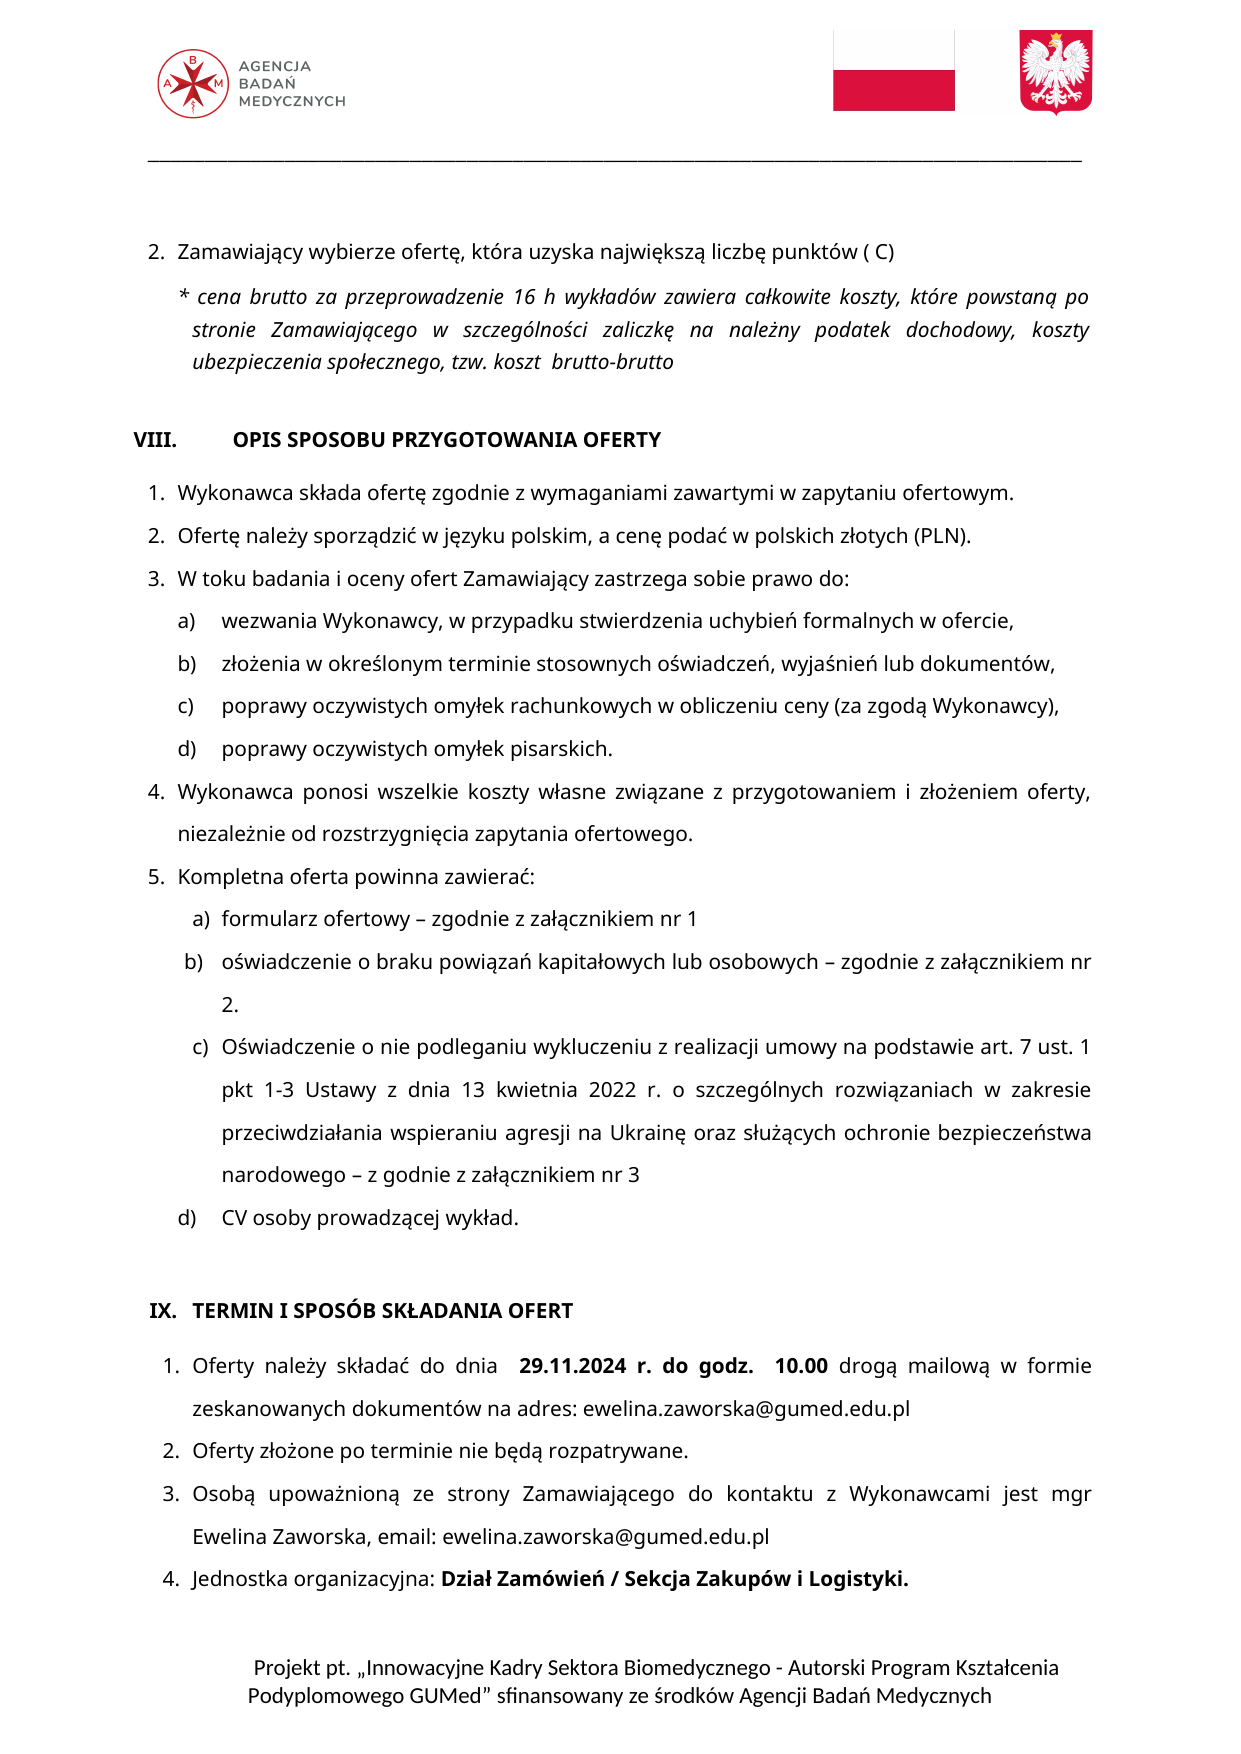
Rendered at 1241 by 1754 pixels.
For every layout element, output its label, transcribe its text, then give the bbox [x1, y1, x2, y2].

list Oświadczenie o nie podleganiu wykluczeniu z realizacji umowy na podstawie art. 7 ust. 1 pkt 1-3 Ustawy z dnia 13 kwietnia 2022 r. o szczególnych rozwiązaniach w zakresie przeciwdziałania wspieraniu agresji na Ukrainę oraz służących ochronie bezpieczeństwa narodowego – z godnie z załącznikiem nr 3 [192, 1032, 1093, 1189]
list Ofertę należy sporządzić w języku polskim, a cenę podać w polskich złotych (PLN). [148, 521, 1093, 549]
list wezwania Wykonawcy, w przypadku stwierdzenia uchybień formalnych w ofercie, [177, 606, 1093, 635]
list W toku badania i oceny ofert Zamawiający zastrzega sobie prawo do: [148, 564, 1093, 592]
list poprawy oczywistych omyłek rachunkowych w obliczeniu ceny (za zgodą Wykonawcy), [177, 692, 1093, 720]
list oświadczenie o braku powiązań kapitałowych lub osobowych – zgodnie z załącznikiem nr 2. [184, 947, 1093, 1018]
list Oferty złożone po terminie nie będą rozpatrywane. [162, 1437, 1093, 1465]
list Oferty należy składać do dnia 29.11.2024 r. do godz. 10.00 drogą mailową w formie zeskanowanych dokumentów na adres: ewelina.zaworska@gumed.edu.pl [162, 1351, 1093, 1422]
list Zamawiający wybierze ofertę, która uzyska największą liczbę punktów ( C) [148, 237, 1079, 266]
list Wykonawca składa ofertę zgodnie z wymaganiami zawartymi w zapytaniu ofertowym. [148, 478, 1093, 507]
list OPIS SPOSOBU PRZYGOTOWANIA OFERTY [177, 425, 1093, 453]
list Kompletna oferta powinna zawierać: [148, 862, 1093, 890]
text * cena brutto za przeprowadzenie 16 h wykładów zawiera całkowite koszty, które powstaną po stronie Zamawiającego w szczególności zaliczkę na należny podatek dochodowy, koszty ubezpieczenia społecznego, tzw. koszt brutto-brutto [177, 282, 1093, 376]
text TERMIN I SPOSÓB SKŁADANIA OFERT [177, 1296, 1093, 1325]
picture [833, 30, 1093, 116]
list Jednostka organizacyjna: Dział Zamówień / Sekcja Zakupów i Logistyki. [162, 1564, 1093, 1593]
list poprawy oczywistych omyłek pisarskich. [177, 734, 1093, 763]
list CV osoby prowadzącej wykład. [177, 1203, 1093, 1231]
list złożenia w określonym terminie stosownych oświadczeń, wyjaśnień lub dokumentów, [177, 649, 1093, 677]
list Osobą upoważnioną ze strony Zamawiającego do kontaktu z Wykonawcami jest mgr Ewelina Zaworska, email: ewelina.zaworska@gumed.edu.pl [162, 1479, 1093, 1550]
picture [147, 29, 353, 138]
list formularz ofertowy – zgodnie z załącznikiem nr 1 [192, 904, 1093, 933]
list Wykonawca ponosi wszelkie koszty własne związane z przygotowaniem i złożeniem oferty, niezależnie od rozstrzygnięcia zapytania ofertowego. [148, 777, 1093, 848]
